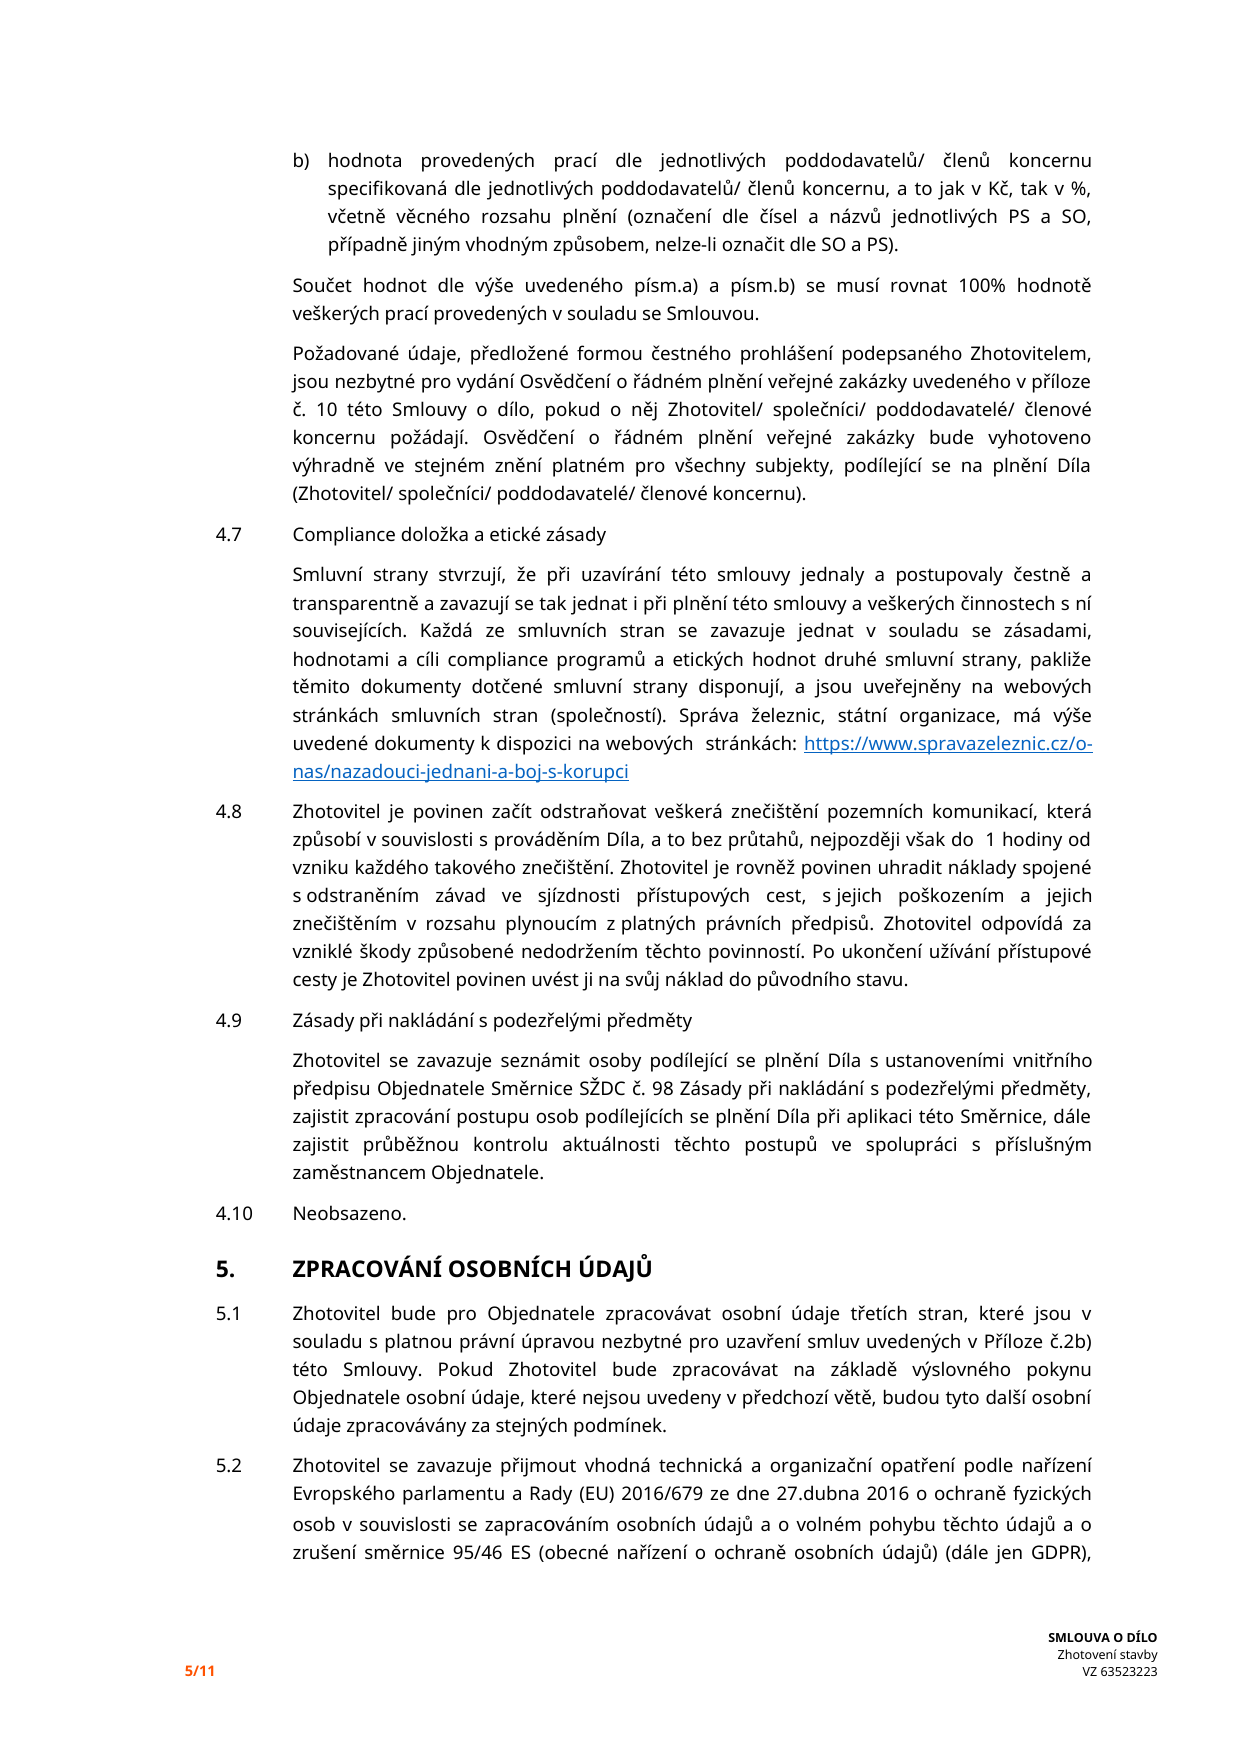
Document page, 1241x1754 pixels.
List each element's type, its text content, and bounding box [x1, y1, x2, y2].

text Zhotovitel je povinen začít odstraňovat veškerá znečištění pozemních komunikací, která způsobí v souvislosti s prováděním Díla, a to bez průtahů, nejpozději však do 1 hodiny od vzniku každého takového znečištění. Zhotovitel je rovněž povinen uhradit náklady spojené s odstraněním závad ve sjízdnosti přístupových cest, s jejich poškozením a jejich znečištěním v rozsahu plynoucím z platných právních předpisů. Zhotovitel odpovídá za vzniklé škody způsobené nedodržením těchto povinností. Po ukončení užívání přístupové cesty je Zhotovitel povinen uvést ji na svůj náklad do původního stavu. [216, 798, 1093, 992]
text Zásady při nakládání s podezřelými předměty [216, 1007, 1093, 1033]
list Zhotovitel se zavazuje seznámit osoby podílející se plnění Díla s ustanoveními vnitřního předpisu Objednatele Směrnice SŽDC č. 98 Zásady při nakládání s podezřelými předměty, zajistit zpracování postupu osob podílejících se plnění Díla při aplikaci této Směrnice, dále zajistit průběžnou kontrolu aktuálnosti těchto postupů ve spolupráci s příslušným zaměstnancem Objednatele. [292, 1048, 1093, 1185]
text Součet hodnot dle výše uvedeného písm.a) a písm.b) se musí rovnat 100% hodnotě veškerých prací provedených v souladu se Smlouvou. [292, 272, 1093, 326]
text hodnota provedených prací dle jednotlivých poddodavatelů/ členů koncernu specifikovaná dle jednotlivých poddodavatelů/ členů koncernu, a to jak v Kč, tak v %, včetně věcného rozsahu plnění (označení dle čísel a názvů jednotlivých PS a SO, případně jiným vhodným způsobem, nelze-li označit dle SO a PS). [292, 147, 1093, 257]
text Požadované údaje, předložené formou čestného prohlášení podepsaného Zhotovitelem, jsou nezbytné pro vydání Osvědčení o řádném plnění veřejné zakázky uvedeného v příloze č. 10 této Smlouvy o dílo, pokud o něj Zhotovitel/ společníci/ poddodavatelé/ členové koncernu požádají. Osvědčení o řádném plnění veřejné zakázky bude vyhotoveno výhradně ve stejném znění platném pro všechny subjekty, podílející se na plnění Díla (Zhotovitel/ společníci/ poddodavatelé/ členové koncernu). [292, 341, 1093, 506]
text Compliance doložka a etické zásady [216, 521, 1093, 547]
text Neobsazeno. [216, 1200, 1093, 1226]
list Smluvní strany stvrzují, že při uzavírání této smlouvy jednaly a postupovaly čestně a transparentně a zavazují se tak jednat i při plnění této smlouvy a veškerých činnostech s ní souvisejících. Každá ze smluvních stran se zavazuje jednat v souladu se zásadami, hodnotami a cíli compliance programů a etických hodnot druhé smluvní strany, pakliže těmito dokumenty dotčené smluvní strany disponují, a jsou uveřejněny na webových stránkách smluvních stran (společností). Správa železnic, státní organizace, má výše uvedené dokumenty k dispozici na webových stránkách: https://www.spravazeleznic.cz/o-nas/nazadouci-jednani-a-boj-s-korupci [292, 562, 1093, 783]
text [216, 1453, 1093, 1565]
text ZPRACOVÁNÍ OSOBNÍCH ÚDAJŮ [216, 1253, 1093, 1284]
text Zhotovitel bude pro Objednatele zpracovávat osobní údaje třetích stran, které jsou v souladu s platnou právní úpravou nezbytné pro uzavření smluv uvedených v Příloze č.2b) této Smlouvy. Pokud Zhotovitel bude zpracovávat na základě výslovného pokynu Objednatele osobní údaje, které nejsou uvedeny v předchozí větě, budou tyto další osobní údaje zpracovávány za stejných podmínek. [216, 1300, 1093, 1438]
